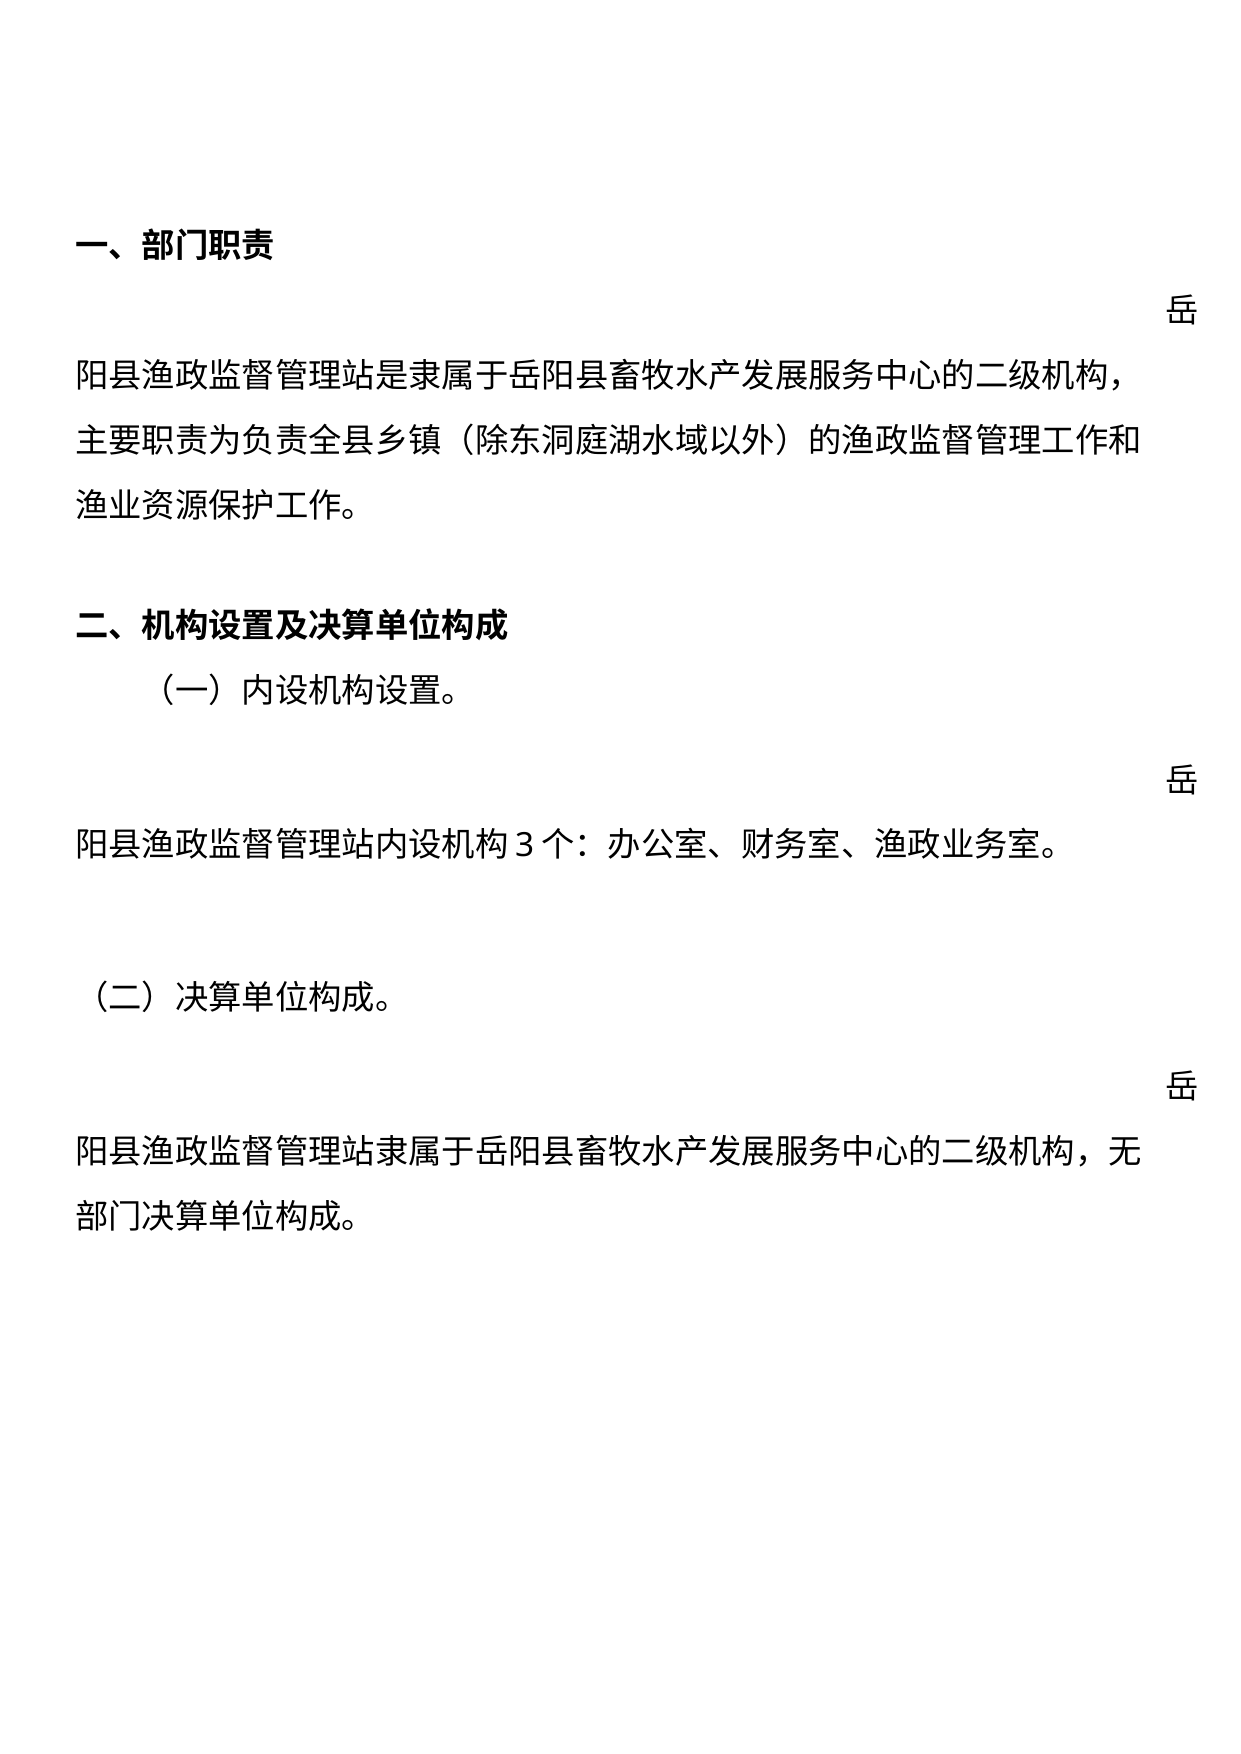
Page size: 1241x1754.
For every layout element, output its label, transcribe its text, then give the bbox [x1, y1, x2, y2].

list 岳阳县渔政监督管理站是隶属于岳阳县畜牧水产发展服务中心的二级机构，主要职责为负责全县乡镇（除东洞庭湖水域以外）的渔政监督管理工作和渔业资源保护工作。 [75, 276, 1165, 536]
list 岳阳县渔政监督管理站隶属于岳阳县畜牧水产发展服务中心的二级机构，无部门决算单位构成。 [75, 1052, 1165, 1247]
text （一）内设机构设置。 [75, 656, 1165, 721]
list 一、部门职责 [75, 211, 1165, 276]
list 岳阳县渔政监督管理站内设机构3个：办公室、财务室、渔政业务室。 [75, 745, 1165, 875]
text （二）决算单位构成。 [75, 963, 1165, 1028]
text 二、机构设置及决算单位构成 [75, 591, 1165, 656]
